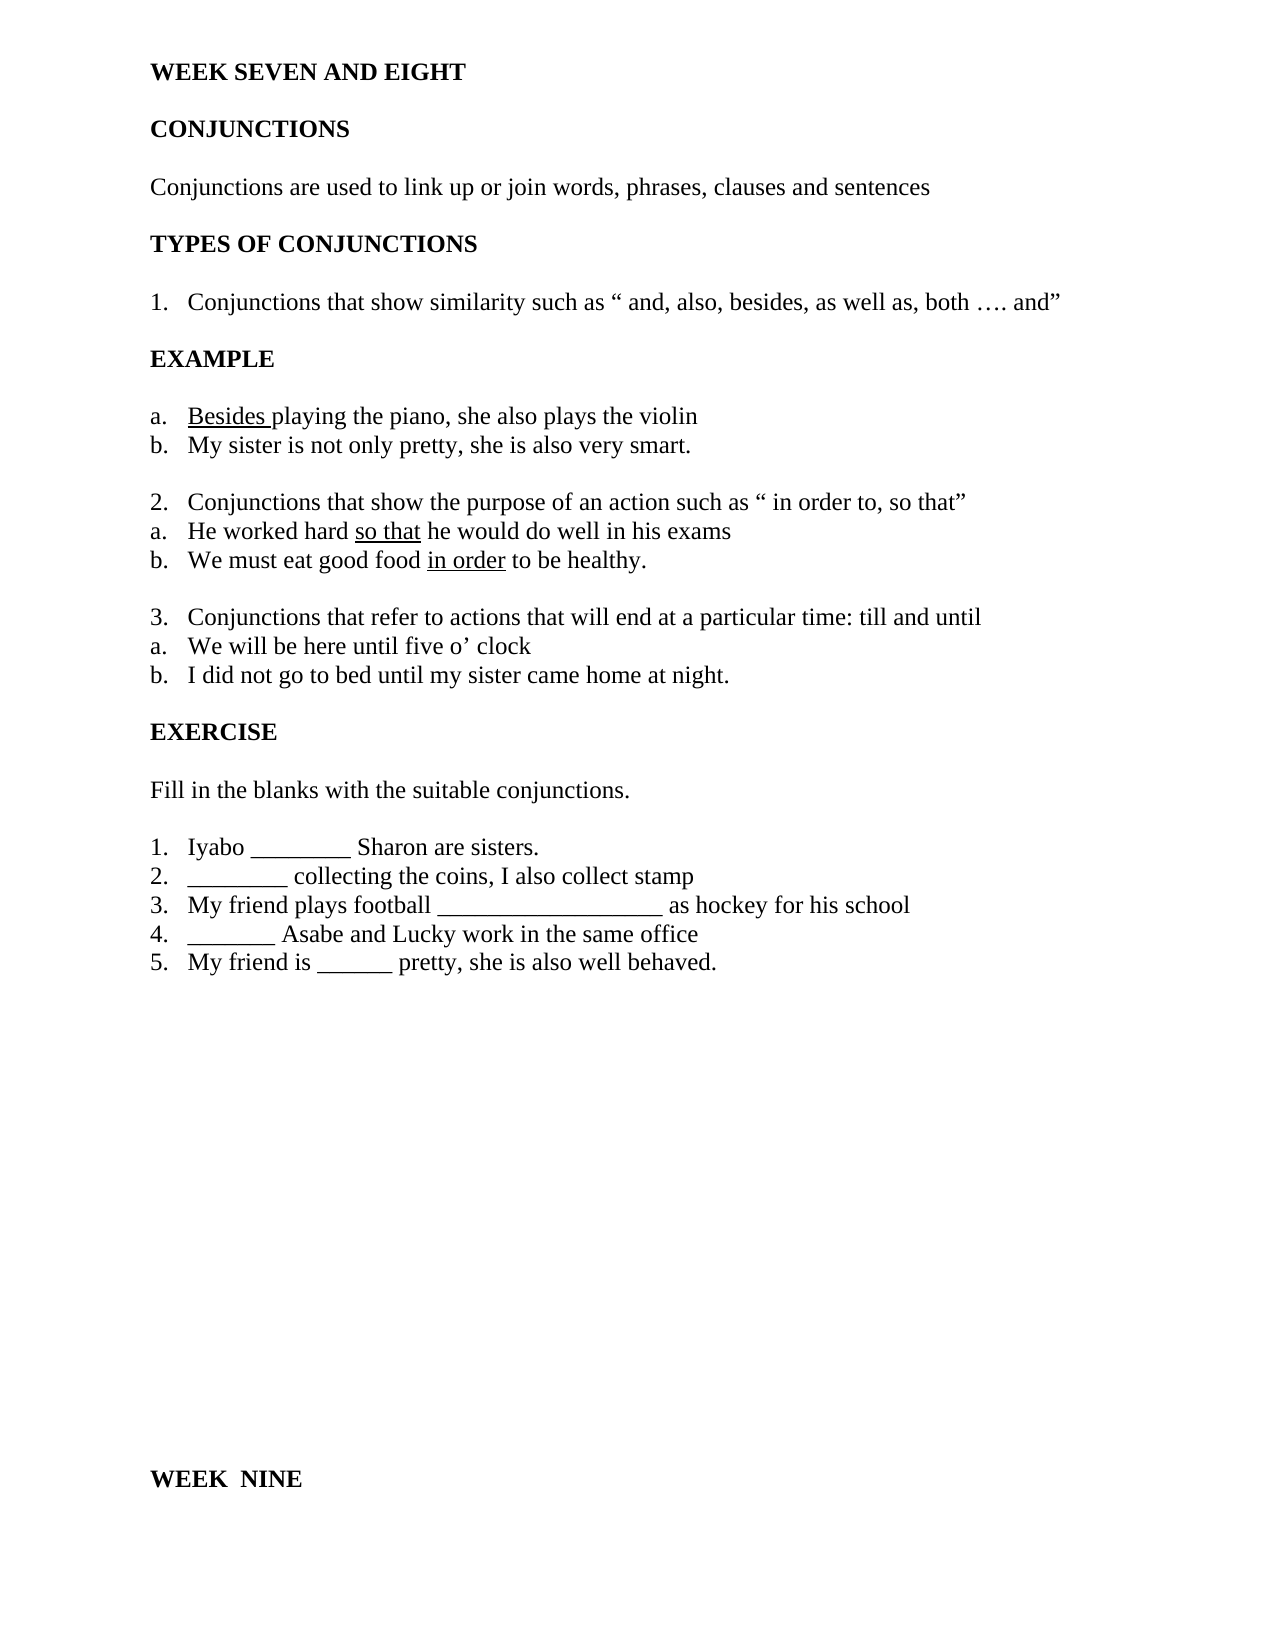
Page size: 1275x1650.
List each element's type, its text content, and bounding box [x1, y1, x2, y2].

list My sister is not only pretty, she is also very smart. [150, 430, 1125, 459]
list My friend is ______ pretty, she is also well behaved. [150, 947, 1125, 976]
text EXERCISE [150, 717, 1125, 746]
list Conjunctions that show similarity such as “ and, also, besides, as well as, both …. and” [150, 287, 1125, 316]
text WEEK NINE [150, 1464, 1125, 1493]
text Fill in the blanks with the suitable conjunctions. [150, 775, 1125, 804]
list I did not go to bed until my sister came home at night. [150, 660, 1125, 689]
list _______ Asabe and Lucky work in the same office [150, 919, 1125, 947]
text EXAMPLE [150, 344, 1125, 373]
list We must eat good food in order to be healthy. [150, 545, 1125, 574]
list Iyabo ________ Sharon are sisters. [150, 832, 1125, 861]
list Conjunctions that refer to actions that will end at a particular time: till and until [150, 602, 1125, 631]
list He worked hard so that he would do well in his exams [150, 516, 1125, 545]
text Conjunctions are used to link up or join words, phrases, clauses and sentences [150, 172, 1125, 201]
list ________ collecting the coins, I also collect stamp [150, 861, 1125, 890]
list Conjunctions that show the purpose of an action such as “ in order to, so that” [150, 487, 1125, 516]
list Besides playing the piano, she also plays the violin [150, 401, 1125, 430]
text CONJUNCTIONS [150, 114, 1125, 143]
list My friend plays football __________________ as hockey for his school [150, 890, 1125, 919]
list We will be here until five o’ clock [150, 631, 1125, 660]
text WEEK SEVEN AND EIGHT [150, 57, 1125, 86]
text TYPES OF CONJUNCTIONS [150, 229, 1125, 258]
